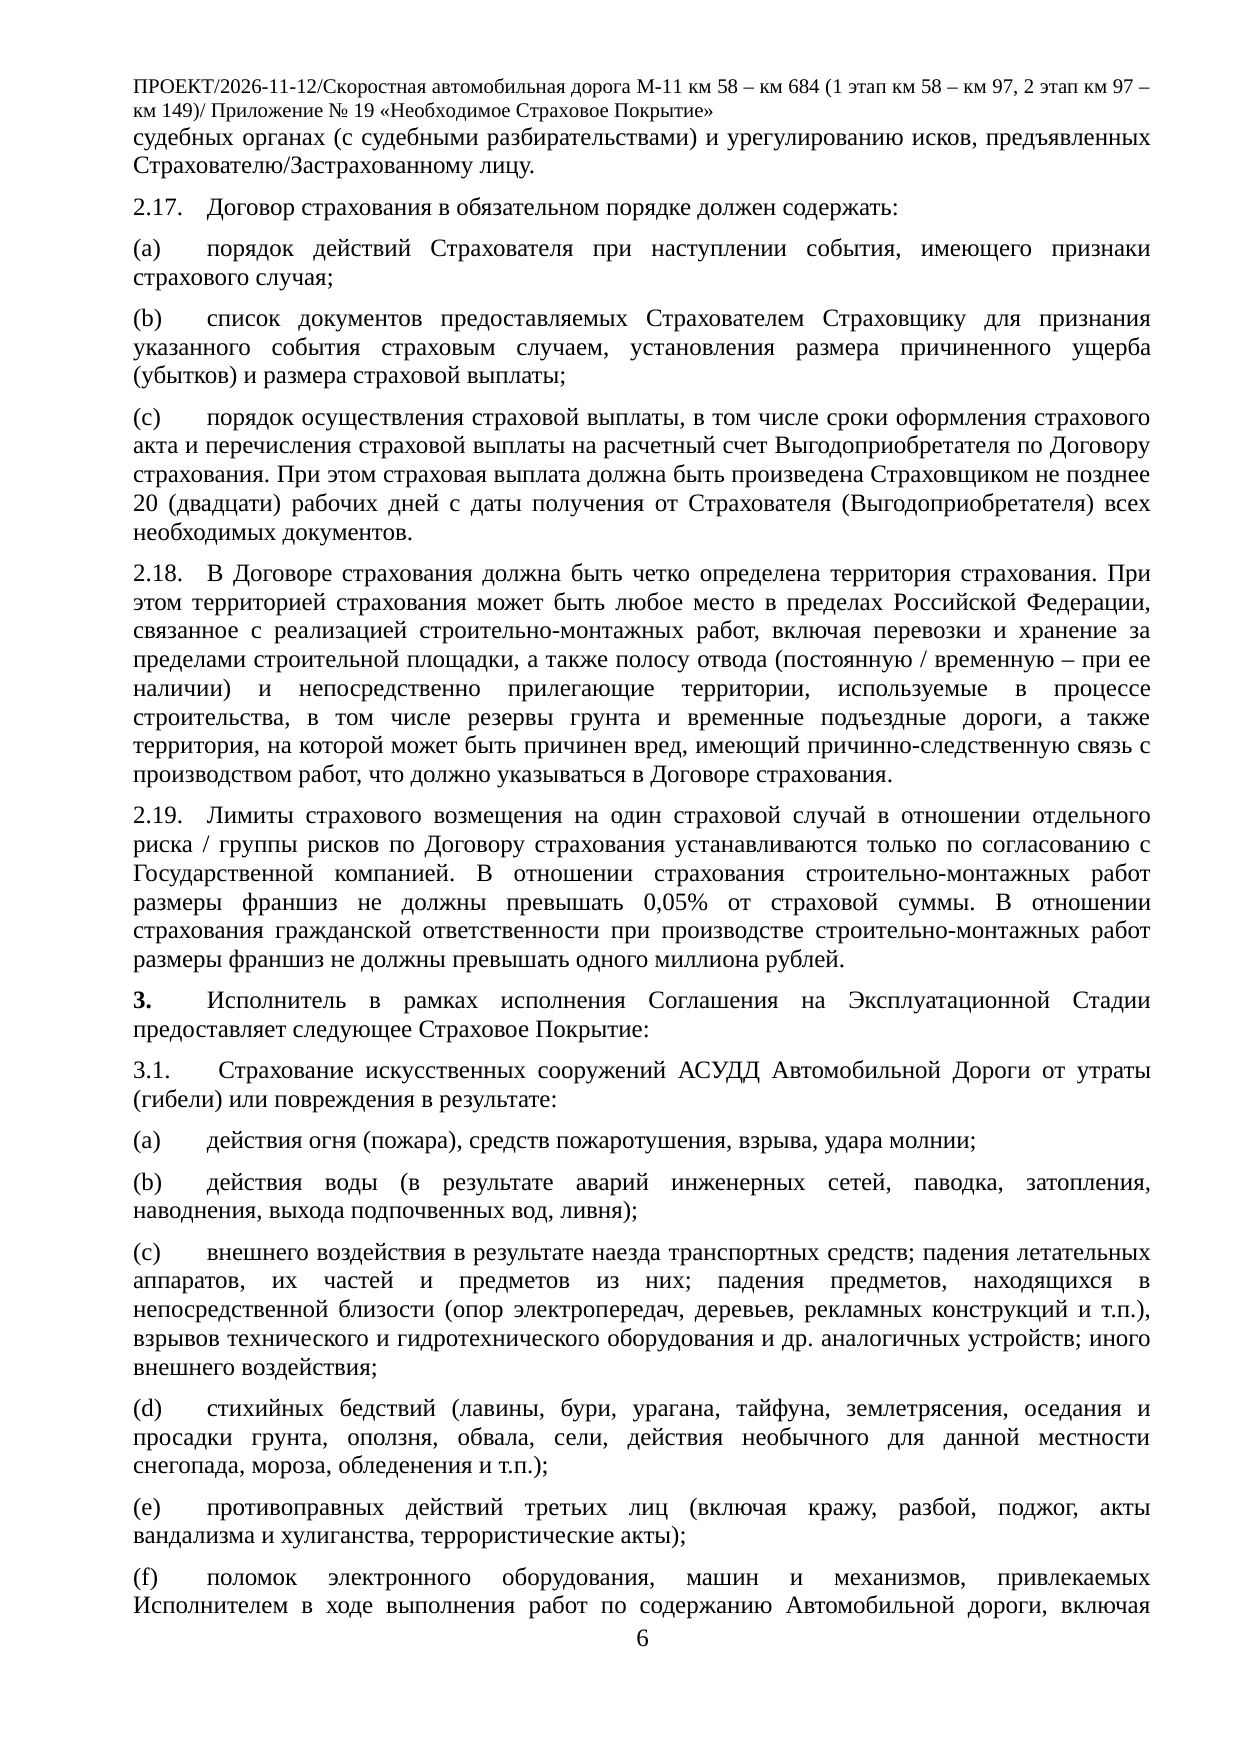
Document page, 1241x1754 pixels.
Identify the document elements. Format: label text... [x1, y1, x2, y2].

list Лимиты страхового возмещения на один страховой случай в отношении отдельного риска / группы рисков по Договору страхования устанавливаются только по согласованию с Государственной компанией. В отношении страхования строительно-монтажных работ размеры франшиз не должны превышать 0,05% от страховой суммы. В отношении страхования гражданской ответственности при производстве строительно-монтажных работ размеры франшиз не должны превышать одного миллиона рублей. [133, 801, 1152, 973]
list порядок осуществления страховой выплаты, в том числе сроки оформления страхового акта и перечисления страховой выплаты на расчетный счет Выгодоприобретателя по Договору страхования. При этом страховая выплата должна быть произведена Страховщиком не позднее 20 (двадцати) рабочих дней с даты получения от Страхователя (Выгодоприобретателя) всех необходимых документов. [133, 402, 1152, 546]
list Страхование искусственных сооружений АСУДД Автомобильной Дороги от утраты (гибели) или повреждения в результате: [133, 1056, 1152, 1113]
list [133, 122, 1152, 179]
list Исполнитель в рамках исполнения Соглашения на Эксплуатационной Стадии предоставляет следующее Страховое Покрытие: [133, 986, 1152, 1043]
list порядок действий Страхователя при наступлении события, имеющего признаки страхового случая; [133, 233, 1152, 291]
list внешнего воздействия в результате наезда транспортных средств; падения летательных аппаратов, их частей и предметов из них; падения предметов, находящихся в непосредственной близости (опор электропередач, деревьев, рекламных конструкций и т.п.), взрывов технического и гидротехнического оборудования и др. аналогичных устройств; иного внешнего воздействия; [133, 1237, 1152, 1381]
list В Договоре страхования должна быть четко определена территория страхования. При этом территорией страхования может быть любое место в пределах Российской Федерации, связанное с реализацией строительно-монтажных работ, включая перевозки и хранение за пределами строительной площадки, а также полосу отвода (постоянную / временную – при ее наличии) и непосредственно прилегающие территории, используемые в процессе строительства, в том числе резервы грунта и временные подъездные дороги, а также территория, на которой может быть причинен вред, имеющий причинно-следственную связь с производством работ, что должно указываться в Договоре страхования. [133, 558, 1152, 788]
list противоправных действий третьих лиц (включая кражу, разбой, поджог, акты вандализма и хулиганства, террористические акты); [133, 1492, 1152, 1549]
list стихийных бедствий (лавины, бури, урагана, тайфуна, землетрясения, оседания и просадки грунта, оползня, обвала, сели, действия необычного для данной местности снегопада, мороза, обледенения и т.п.); [133, 1393, 1152, 1479]
list список документов предоставляемых Страхователем Страховщику для признания указанного события страховым случаем, установления размера причиненного ущерба (убытков) и размера страховой выплаты; [133, 303, 1152, 389]
list действия воды (в результате аварий инженерных сетей, паводка, затопления, наводнения, выхода подпочвенных вод, ливня); [133, 1167, 1152, 1224]
list действия огня (пожара), средств пожаротушения, взрыва, удара молнии; [133, 1126, 1152, 1154]
list Договор страхования в обязательном порядке должен содержать: [133, 192, 1152, 221]
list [133, 1562, 1152, 1619]
